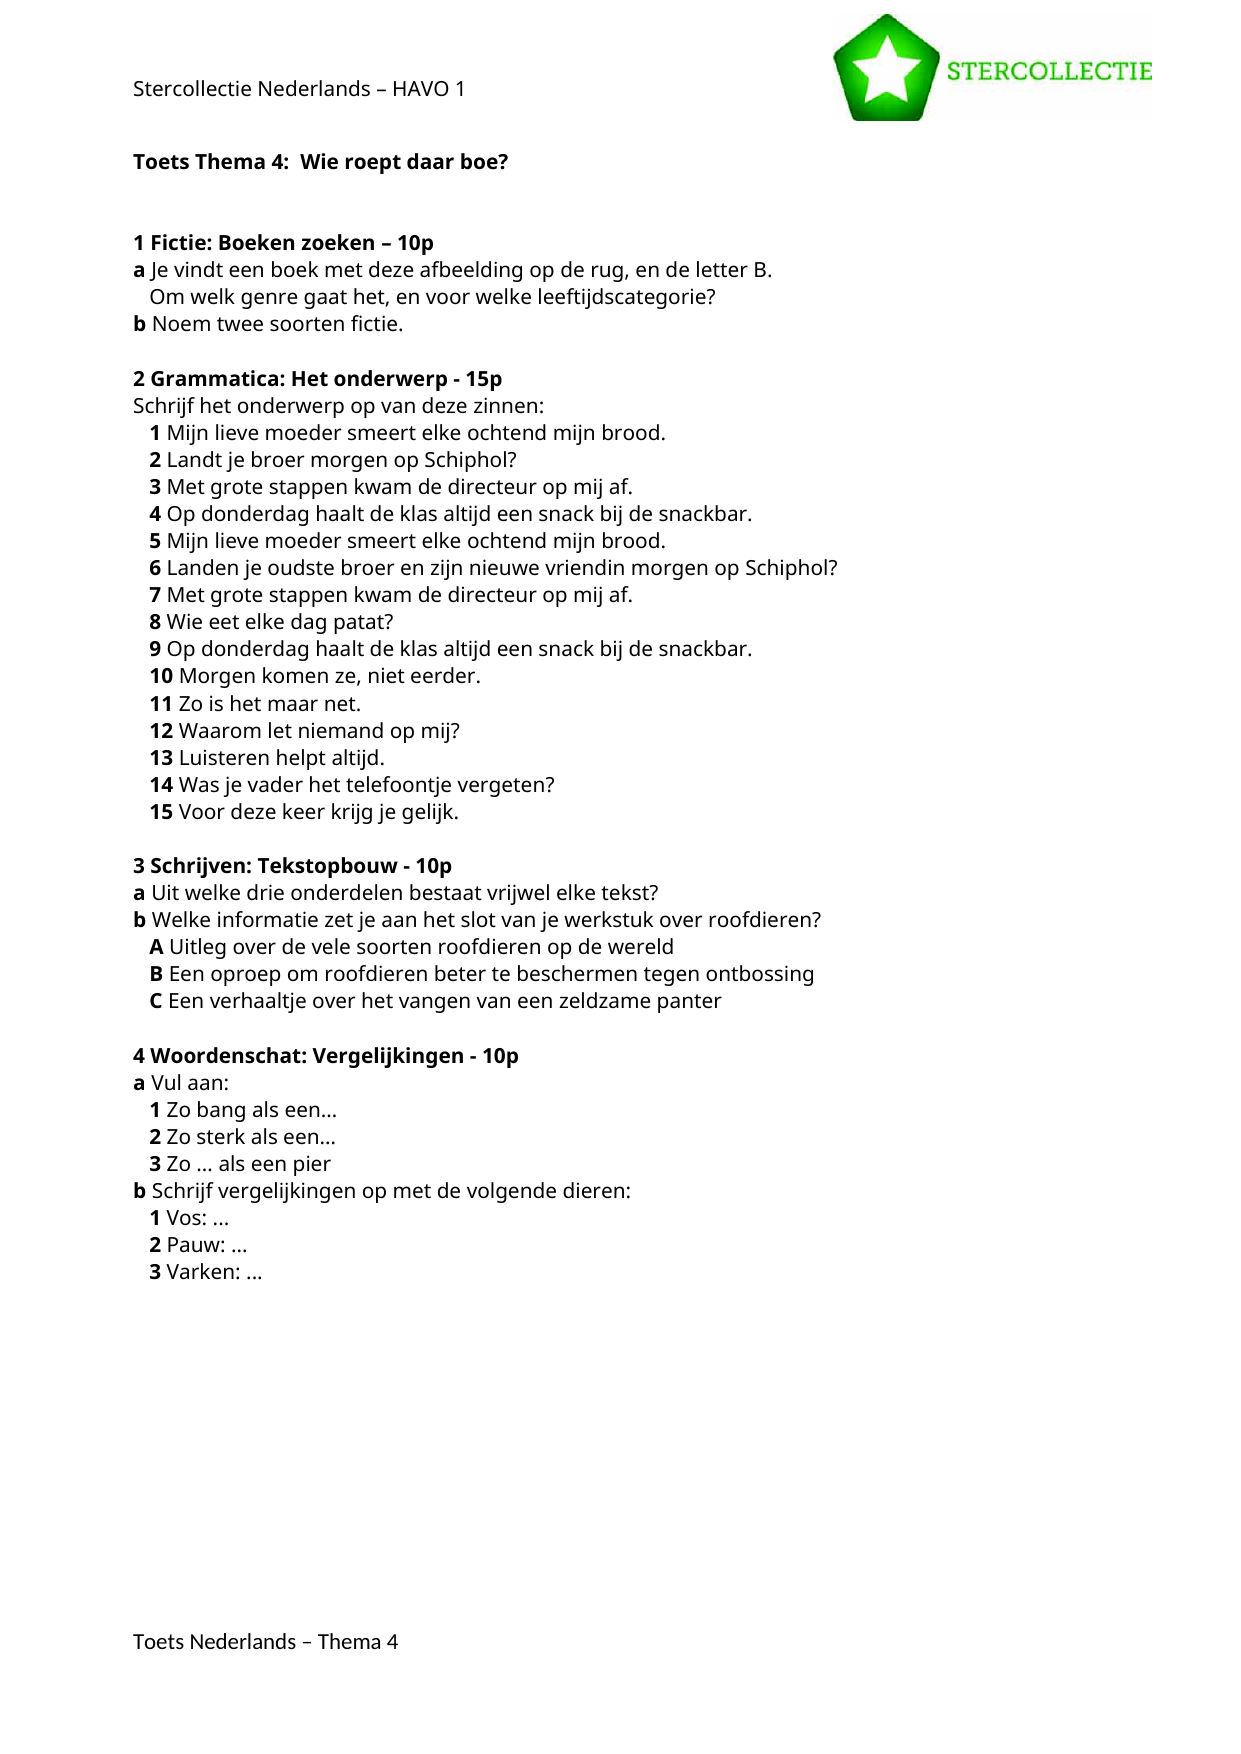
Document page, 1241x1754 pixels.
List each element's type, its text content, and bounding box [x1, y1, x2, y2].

text 3 Schrijven: Tekstopbouw - 10p [133, 852, 1093, 879]
text 1 Mijn lieve moeder smeert elke ochtend mijn brood. [133, 418, 1093, 446]
text 12 Waarom let niemand op mij? [133, 716, 1093, 743]
text 5 Mijn lieve moeder smeert elke ochtend mijn brood. [133, 527, 1093, 554]
text 7 Met grote stappen kwam de directeur op mij af. [133, 581, 1093, 608]
text 2 Zo sterk als een… [133, 1123, 1093, 1150]
text 1 Vos: ... [133, 1204, 1093, 1231]
text 9 Op donderdag haalt de klas altijd een snack bij de snackbar. [133, 635, 1093, 662]
text a Uit welke drie onderdelen bestaat vrijwel elke tekst? [133, 879, 1093, 906]
text 2 Grammatica: Het onderwerp - 15p [133, 364, 1093, 391]
text 3 Varken: ... [133, 1258, 1093, 1285]
text 6 Landen je oudste broer en zijn nieuwe vriendin morgen op Schiphol? [133, 554, 1093, 581]
picture [833, 14, 1152, 121]
text 4 Op donderdag haalt de klas altijd een snack bij de snackbar. [133, 500, 1093, 527]
text b Welke informatie zet je aan het slot van je werkstuk over roofdieren? [133, 906, 1093, 933]
text b Noem twee soorten fictie. [133, 310, 1093, 337]
text 13 Luisteren helpt altijd. [133, 743, 1093, 771]
text A Uitleg over de vele soorten roofdieren op de wereld [133, 933, 1093, 960]
text C Een verhaaltje over het vangen van een zeldzame panter [133, 987, 1093, 1014]
text Om welk genre gaat het, en voor welke leeftijdscategorie? [133, 283, 1093, 310]
text Toets Thema 4: Wie roept daar boe? [133, 148, 1093, 175]
text 11 Zo is het maar net. [133, 689, 1093, 716]
text Schrijf het onderwerp op van deze zinnen: [133, 391, 1093, 418]
text B Een oproep om roofdieren beter te beschermen tegen ontbossing [133, 960, 1093, 987]
text 4 Woordenschat: Vergelijkingen - 10p [133, 1041, 1093, 1068]
text b Schrijf vergelijkingen op met de volgende dieren: [133, 1177, 1093, 1204]
text 1 Zo bang als een… [133, 1096, 1093, 1123]
text 10 Morgen komen ze, niet eerder. [133, 662, 1093, 689]
text 15 Voor deze keer krijg je gelijk. [133, 798, 1093, 825]
text 8 Wie eet elke dag patat? [133, 608, 1093, 635]
text 2 Pauw: ... [133, 1231, 1093, 1258]
text 2 Landt je broer morgen op Schiphol? [133, 446, 1093, 473]
text a Je vindt een boek met deze afbeelding op de rug, en de letter B. [133, 256, 1093, 283]
text a Vul aan: [133, 1068, 1093, 1096]
text 14 Was je vader het telefoontje vergeten? [133, 771, 1093, 798]
text 1 Fictie: Boeken zoeken – 10p [133, 229, 1093, 256]
text 3 Met grote stappen kwam de directeur op mij af. [133, 473, 1093, 500]
text 3 Zo … als een pier [133, 1150, 1093, 1177]
